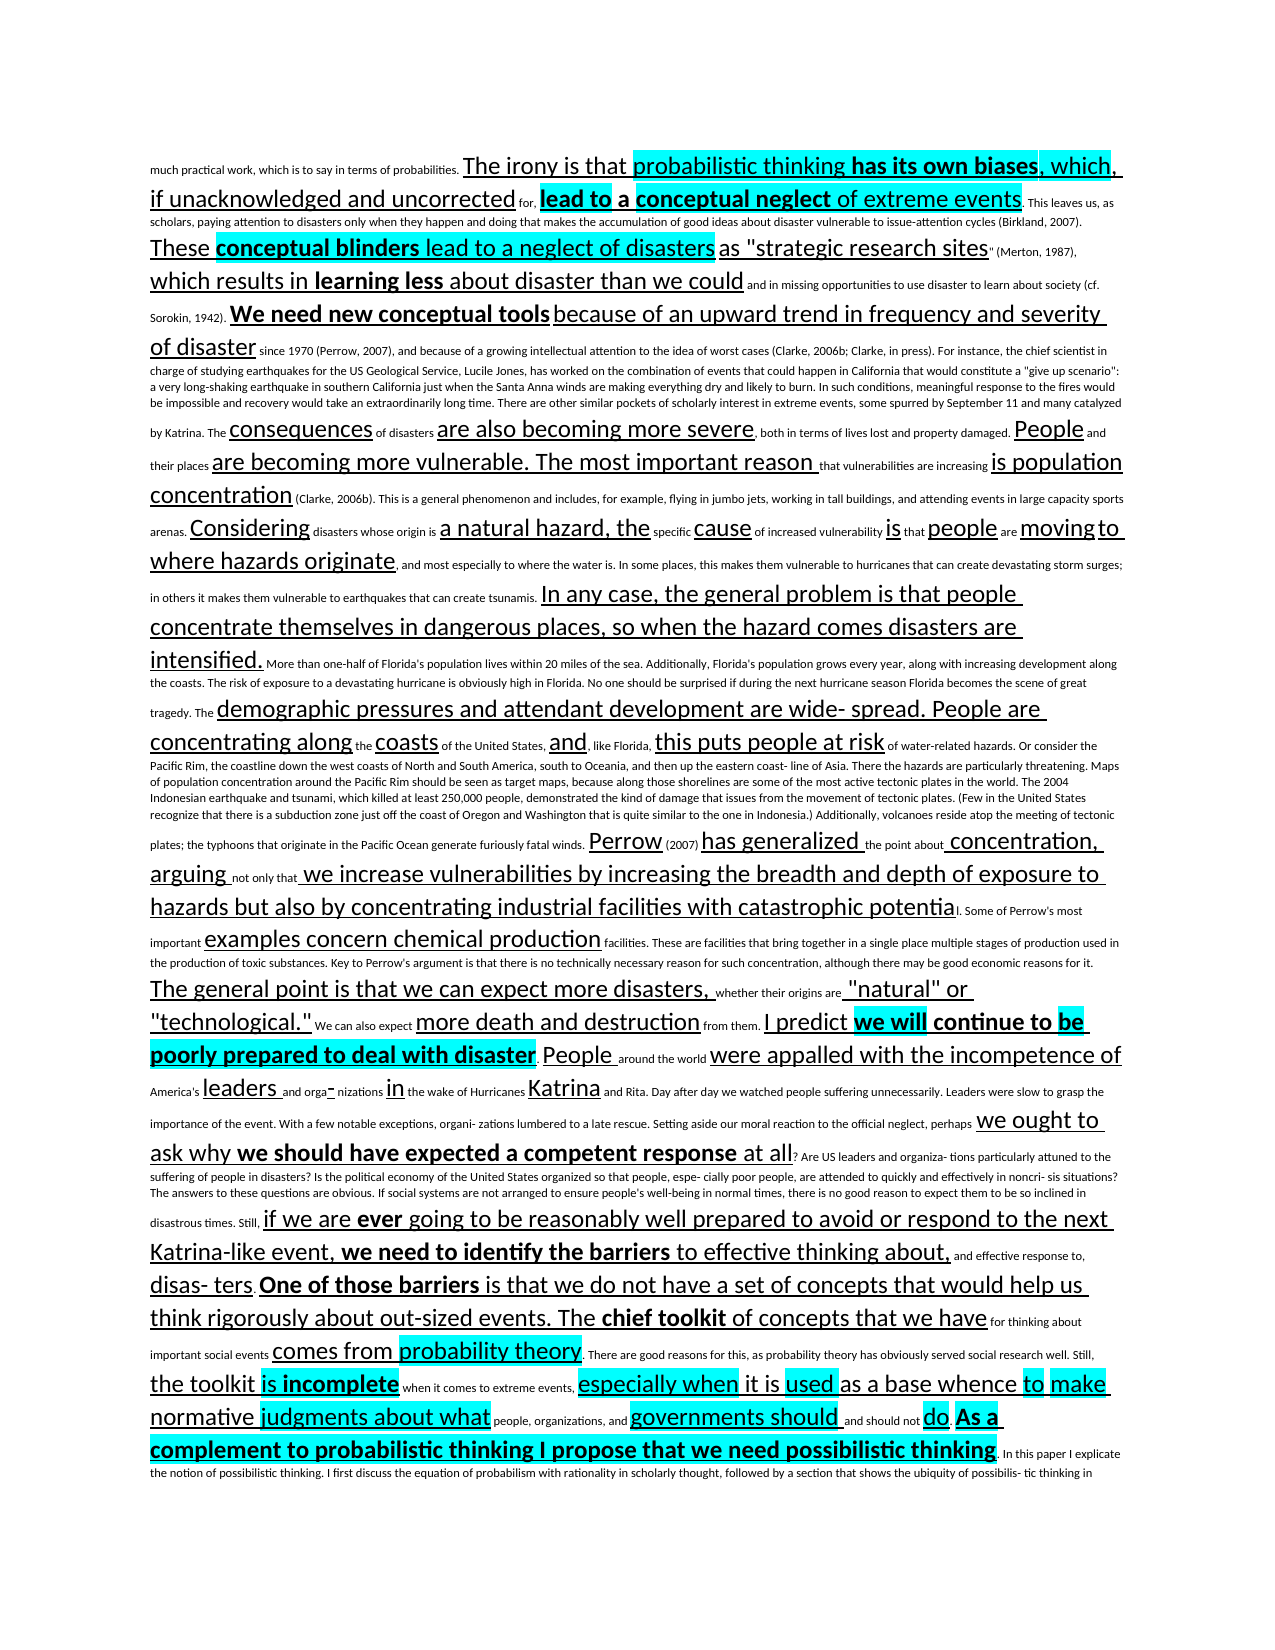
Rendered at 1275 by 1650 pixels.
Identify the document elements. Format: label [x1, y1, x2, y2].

text [150, 150, 1125, 1481]
